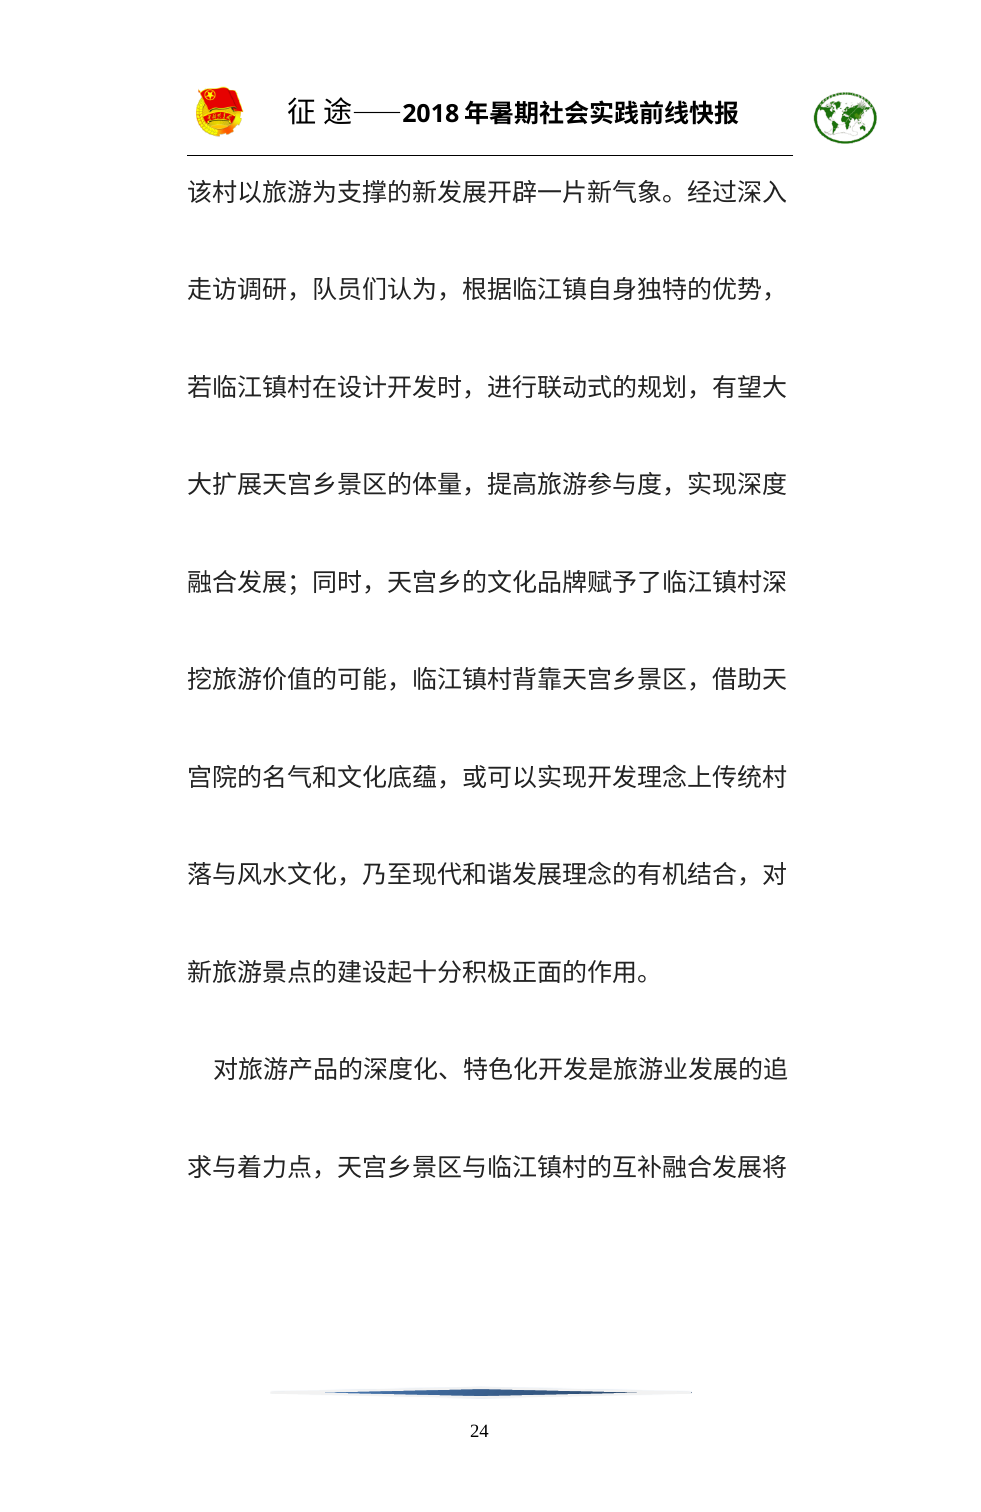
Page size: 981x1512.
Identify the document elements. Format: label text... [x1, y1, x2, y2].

picture [800, 73, 883, 159]
picture [194, 86, 244, 137]
